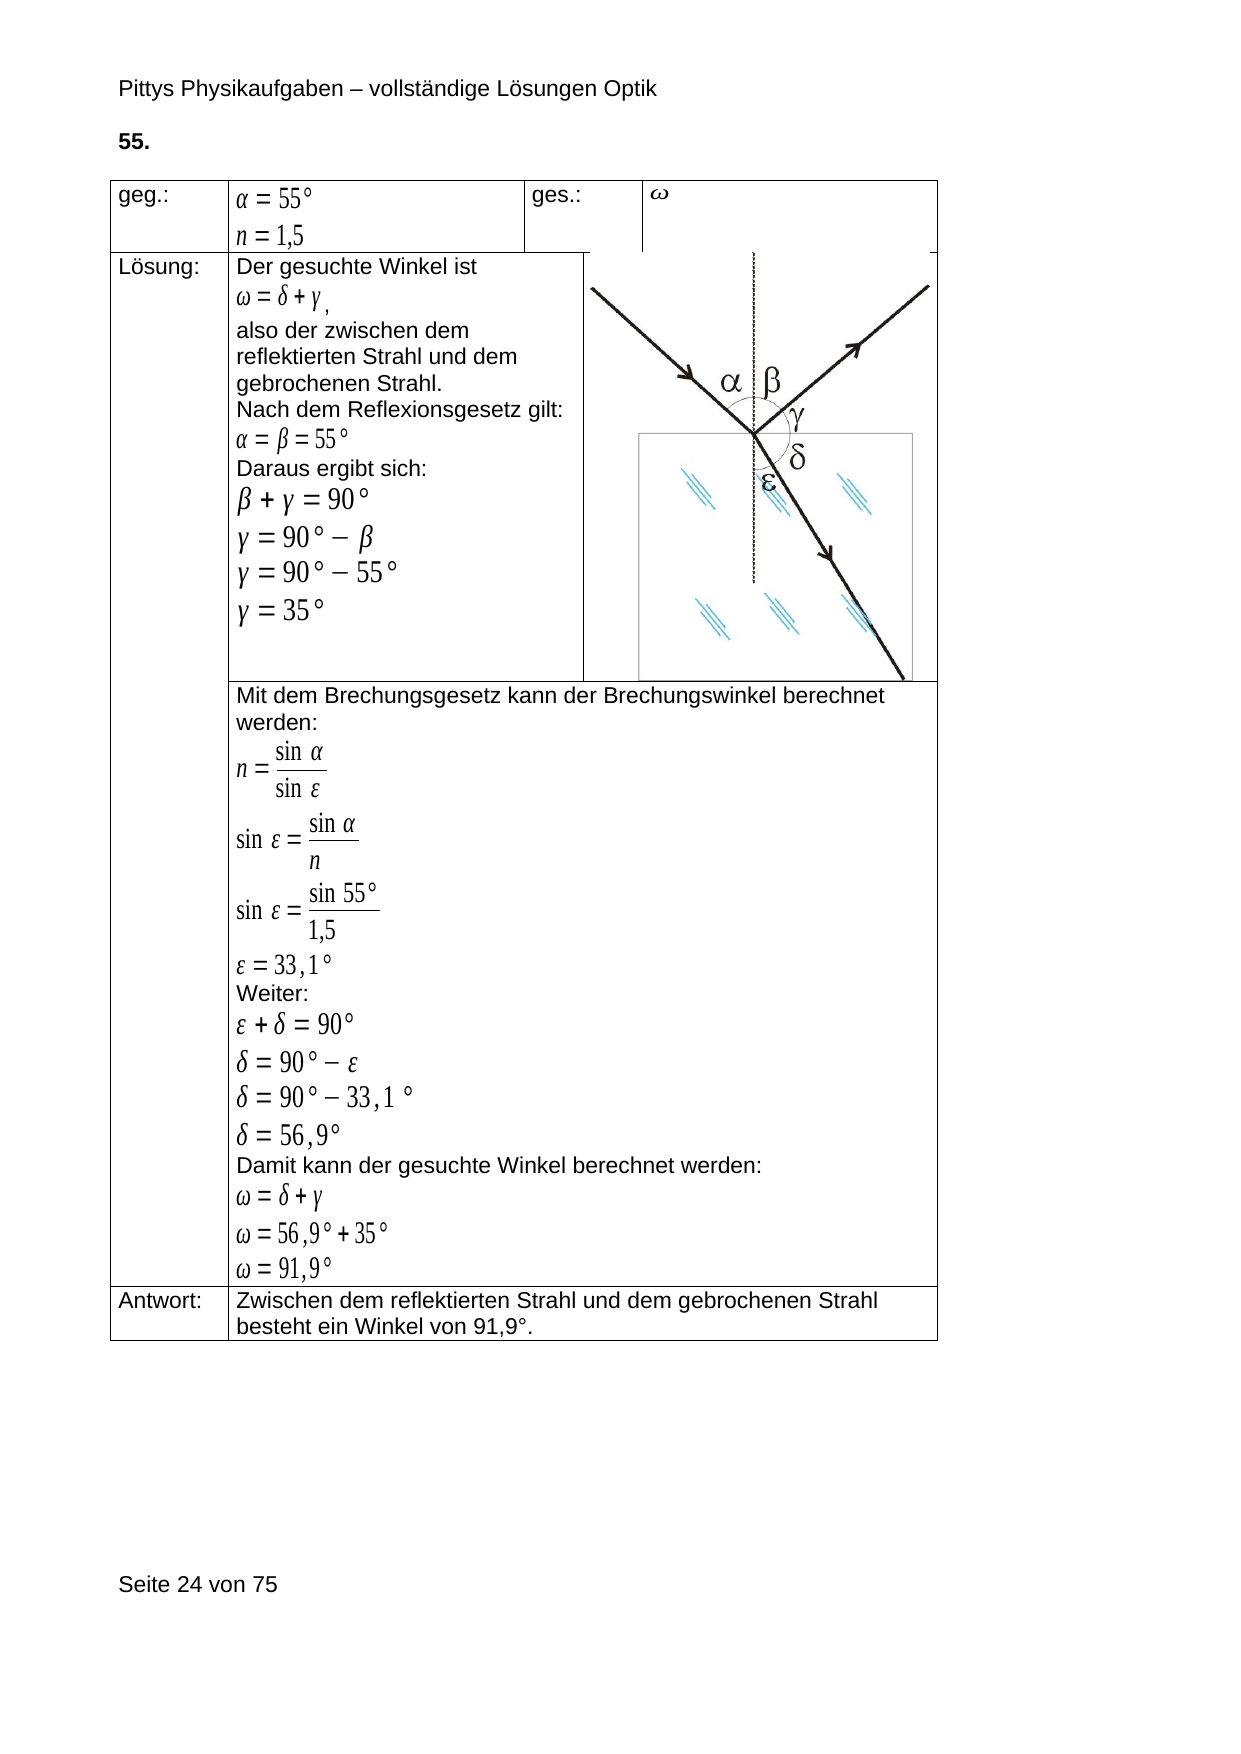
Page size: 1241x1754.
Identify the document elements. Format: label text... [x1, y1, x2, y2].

table_header [229, 181, 524, 252]
table_cell Mit dem Brechungsgesetz kann der Brechungswinkel berechnet werden: Weiter: Damit kann der gesuchte Winkel berechnet werden: [229, 682, 937, 1286]
table_header ges.: [525, 181, 642, 252]
table_cell [584, 253, 590, 681]
table_header geg.: [111, 181, 228, 252]
text 55. [118, 128, 1152, 180]
table_cell Zwischen dem reflektierten Strahl und dem gebrochenen Strahl besteht ein Winkel von 91,9°. [229, 1287, 937, 1340]
table_cell Antwort: [111, 1287, 228, 1340]
table_header [643, 181, 937, 252]
table_cell [930, 253, 937, 681]
table_cell Lösung: [111, 253, 228, 1286]
table_cell Der gesuchte Winkel ist , also der zwischen dem reflektierten Strahl und dem gebrochenen Strahl. Nach dem Reflexionsgesetz gilt: Daraus ergibt sich: [229, 253, 583, 681]
picture [590, 252, 930, 681]
